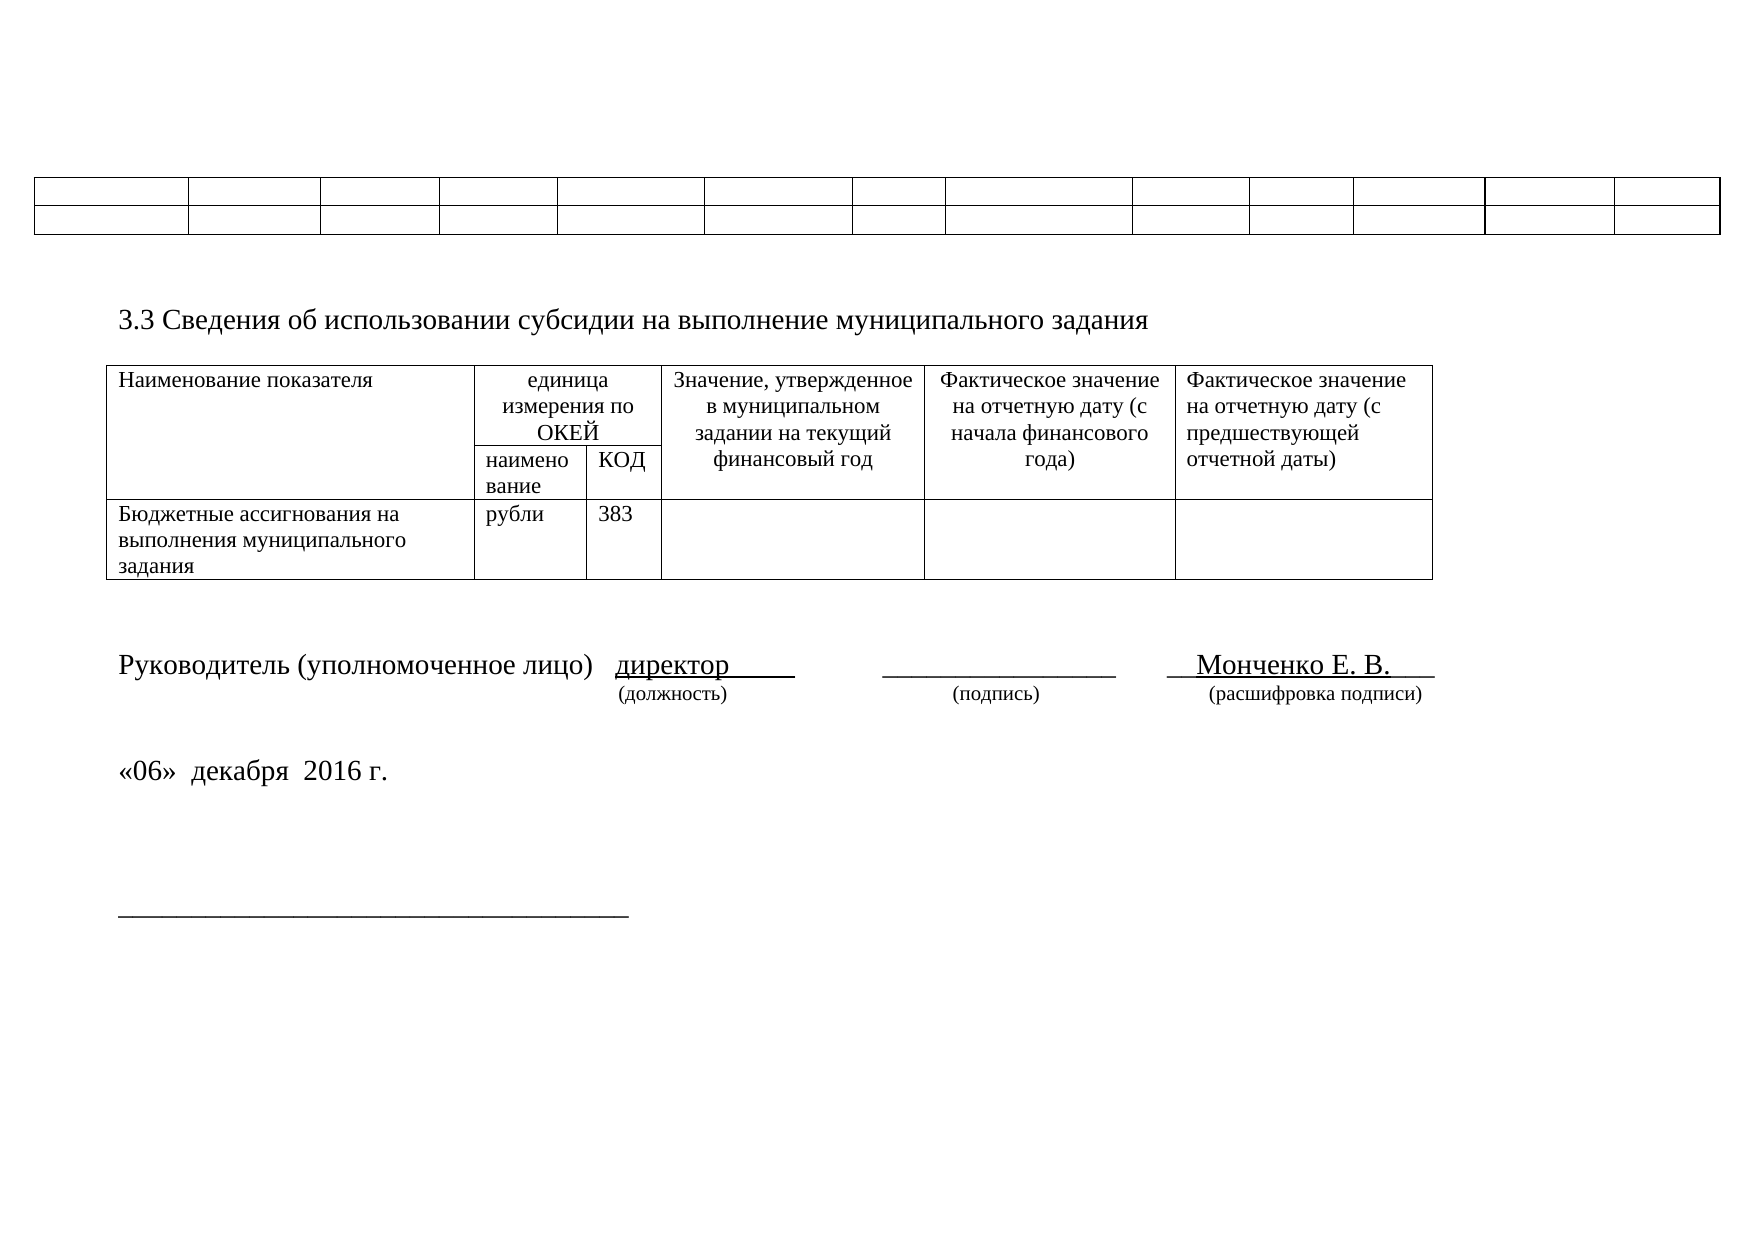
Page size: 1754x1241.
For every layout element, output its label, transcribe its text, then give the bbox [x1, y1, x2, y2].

table_cell Бюджетные ассигнования на выполнения муниципального задания [107, 500, 474, 579]
table_cell [946, 206, 1132, 234]
table_cell [662, 500, 924, 579]
table_cell [1133, 206, 1249, 234]
table_cell [440, 206, 557, 234]
table_cell [705, 178, 852, 204]
table_cell [1250, 178, 1353, 204]
table_cell 383 [587, 500, 661, 579]
table_cell [946, 178, 1132, 204]
table_cell [35, 178, 188, 204]
table_cell [1133, 178, 1249, 204]
table_cell [558, 178, 704, 204]
table_cell [853, 178, 945, 204]
table_cell [925, 500, 1175, 579]
table_cell [853, 206, 945, 234]
table_cell [35, 206, 188, 234]
table_cell рубли [475, 500, 586, 579]
table_cell [705, 206, 852, 234]
table_cell [321, 178, 439, 204]
table_cell [321, 206, 439, 234]
table_cell [1486, 206, 1614, 234]
table_cell наименование [475, 446, 586, 499]
table_cell [558, 206, 704, 234]
table_header Значение, утвержденное в муниципальном задании на текущий финансовый год [662, 366, 924, 499]
table_cell [1354, 206, 1484, 234]
table_header Наименование показателя [107, 366, 474, 499]
table_cell [1615, 206, 1719, 234]
table_cell [1615, 178, 1719, 204]
table_header единица измерения по ОКЕЙ [475, 366, 661, 445]
text 3.3 Сведения об использовании субсидии на выполнение муниципального задания [118, 302, 1636, 336]
table_cell [189, 178, 320, 204]
text ___________________________________ [118, 887, 1636, 920]
table_cell [1354, 178, 1484, 204]
table_header Фактическое значение на отчетную дату (с предшествующей отчетной даты) [1176, 366, 1432, 499]
table_cell КОД [587, 446, 661, 499]
text Руководитель (уполномоченное лицо) директор ____ ________________ __Монченко Е. В.___ [118, 647, 1636, 680]
table_cell [440, 178, 557, 204]
text (должность) (подпись) (расшифровка подписи) [118, 680, 1636, 704]
table_cell [1250, 206, 1353, 234]
table_cell [189, 206, 320, 234]
text «06» декабря . [118, 753, 1636, 786]
table_header Фактическое значение на отчетную дату (с начала финансового года) [925, 366, 1175, 499]
table_cell [1486, 178, 1614, 204]
table_cell [1176, 500, 1432, 579]
